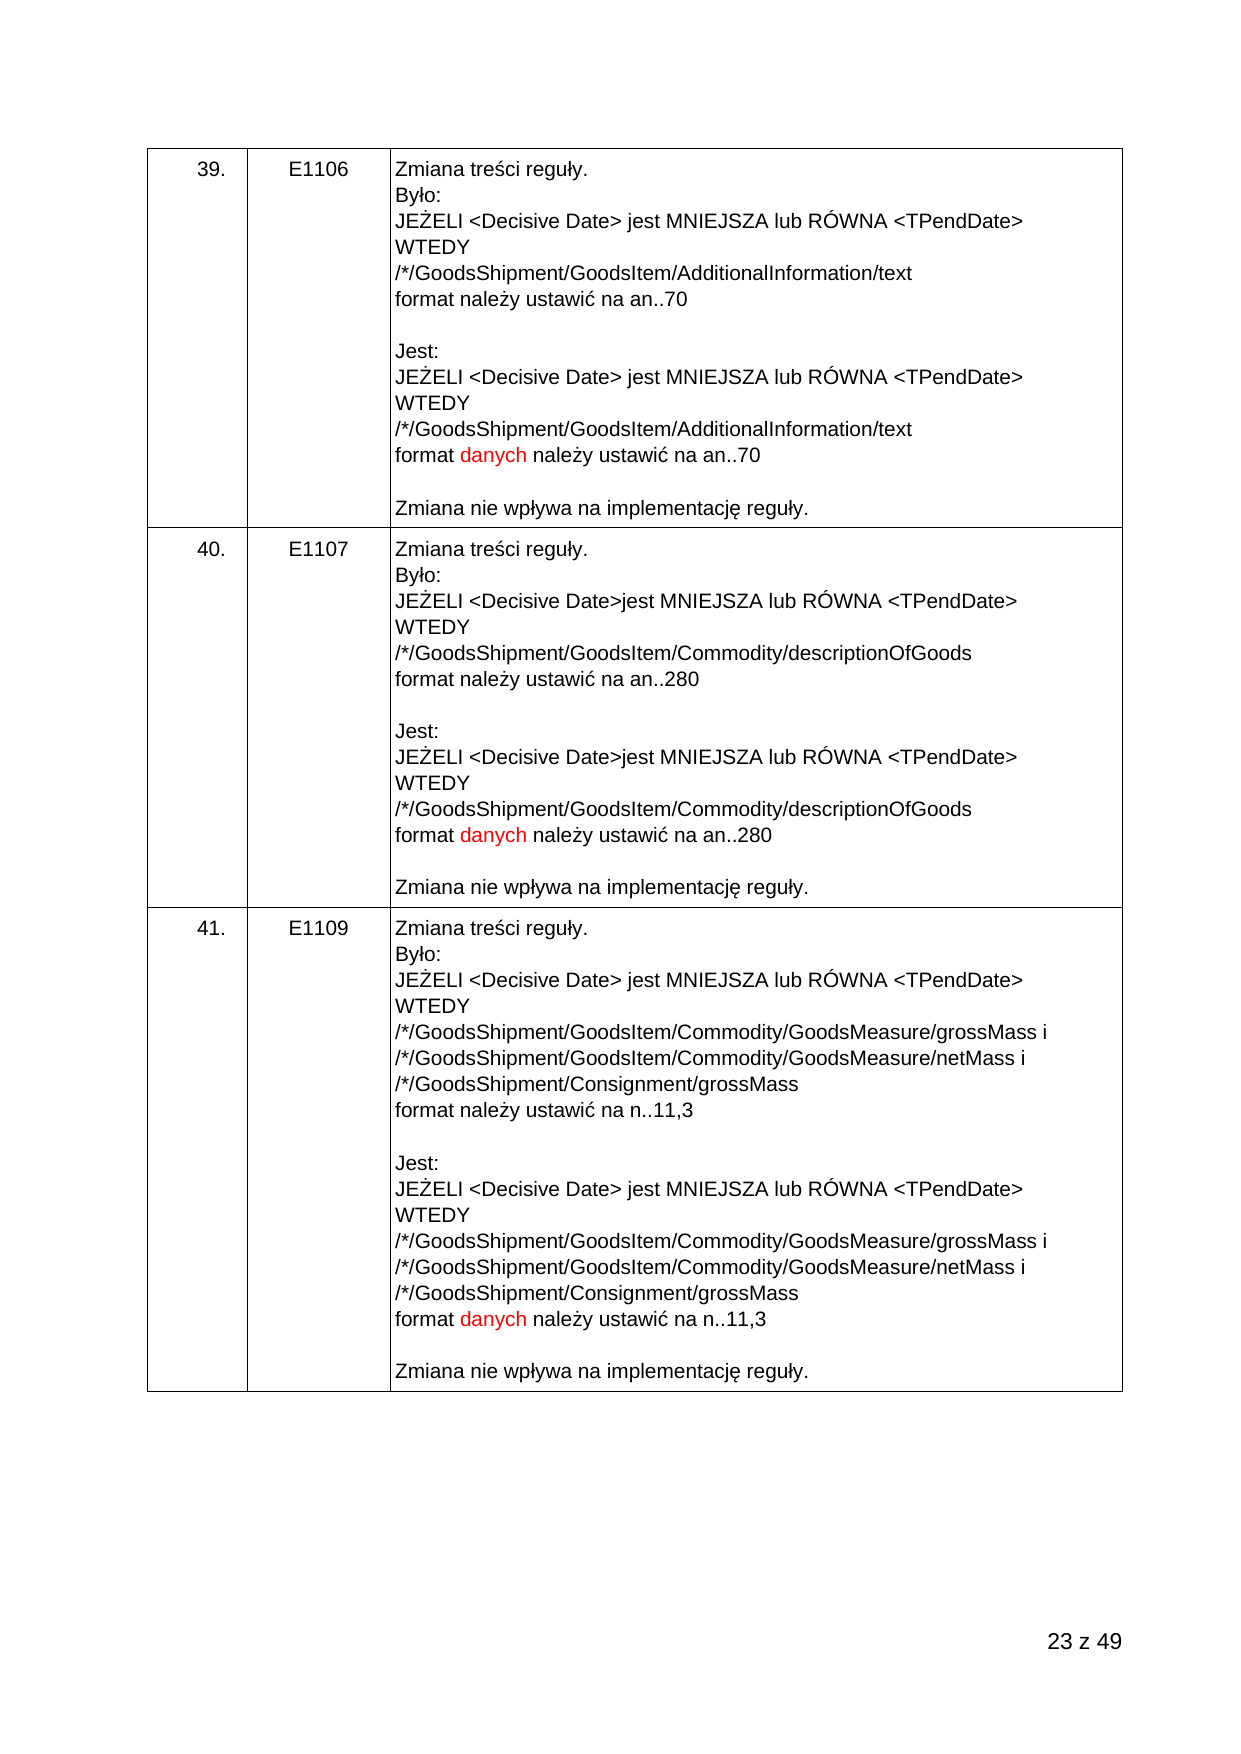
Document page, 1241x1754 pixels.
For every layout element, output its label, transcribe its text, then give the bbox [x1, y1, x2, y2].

table_cell Zmiana treści reguły. Było: JEŻELI <Decisive Date> jest MNIEJSZA lub RÓWNA <TPendDate> WTEDY /*/GoodsShipment/GoodsItem/Commodity/GoodsMeasure/grossMass i /*/GoodsShipment/GoodsItem/Commodity/GoodsMeasure/netMass i /*/GoodsShipment/Consignment/grossMass format należy ustawić na n..11,3 Jest: JEŻELI <Decisive Date> jest MNIEJSZA lub RÓWNA <TPendDate> WTEDY /*/GoodsShipment/GoodsItem/Commodity/GoodsMeasure/grossMass i /*/GoodsShipment/GoodsItem/Commodity/GoodsMeasure/netMass i /*/GoodsShipment/Consignment/grossMass format danych należy ustawić na n..11,3 Zmiana nie wpływa na implementację reguły. [391, 908, 1122, 1391]
table_cell [148, 908, 247, 1391]
table_cell Zmiana treści reguły. Było: JEŻELI <Decisive Date> jest MNIEJSZA lub RÓWNA <TPendDate> WTEDY /*/GoodsShipment/GoodsItem/AdditionalInformation/text format należy ustawić na an..70 Jest: JEŻELI <Decisive Date> jest MNIEJSZA lub RÓWNA <TPendDate> WTEDY /*/GoodsShipment/GoodsItem/AdditionalInformation/text format danych należy ustawić na an..70 Zmiana nie wpływa na implementację reguły. [391, 149, 1122, 527]
table_cell [148, 149, 247, 527]
table_cell Zmiana treści reguły. Było: JEŻELI <Decisive Date>jest MNIEJSZA lub RÓWNA <TPendDate> WTEDY /*/GoodsShipment/GoodsItem/Commodity/descriptionOfGoods format należy ustawić na an..280 Jest: JEŻELI <Decisive Date>jest MNIEJSZA lub RÓWNA <TPendDate> WTEDY /*/GoodsShipment/GoodsItem/Commodity/descriptionOfGoods format danych należy ustawić na an..280 Zmiana nie wpływa na implementację reguły. [391, 528, 1122, 907]
table_cell E1109 [248, 908, 390, 1391]
table_cell [148, 528, 247, 907]
table_cell E1106 [248, 149, 390, 527]
table_cell E1107 [248, 528, 390, 907]
